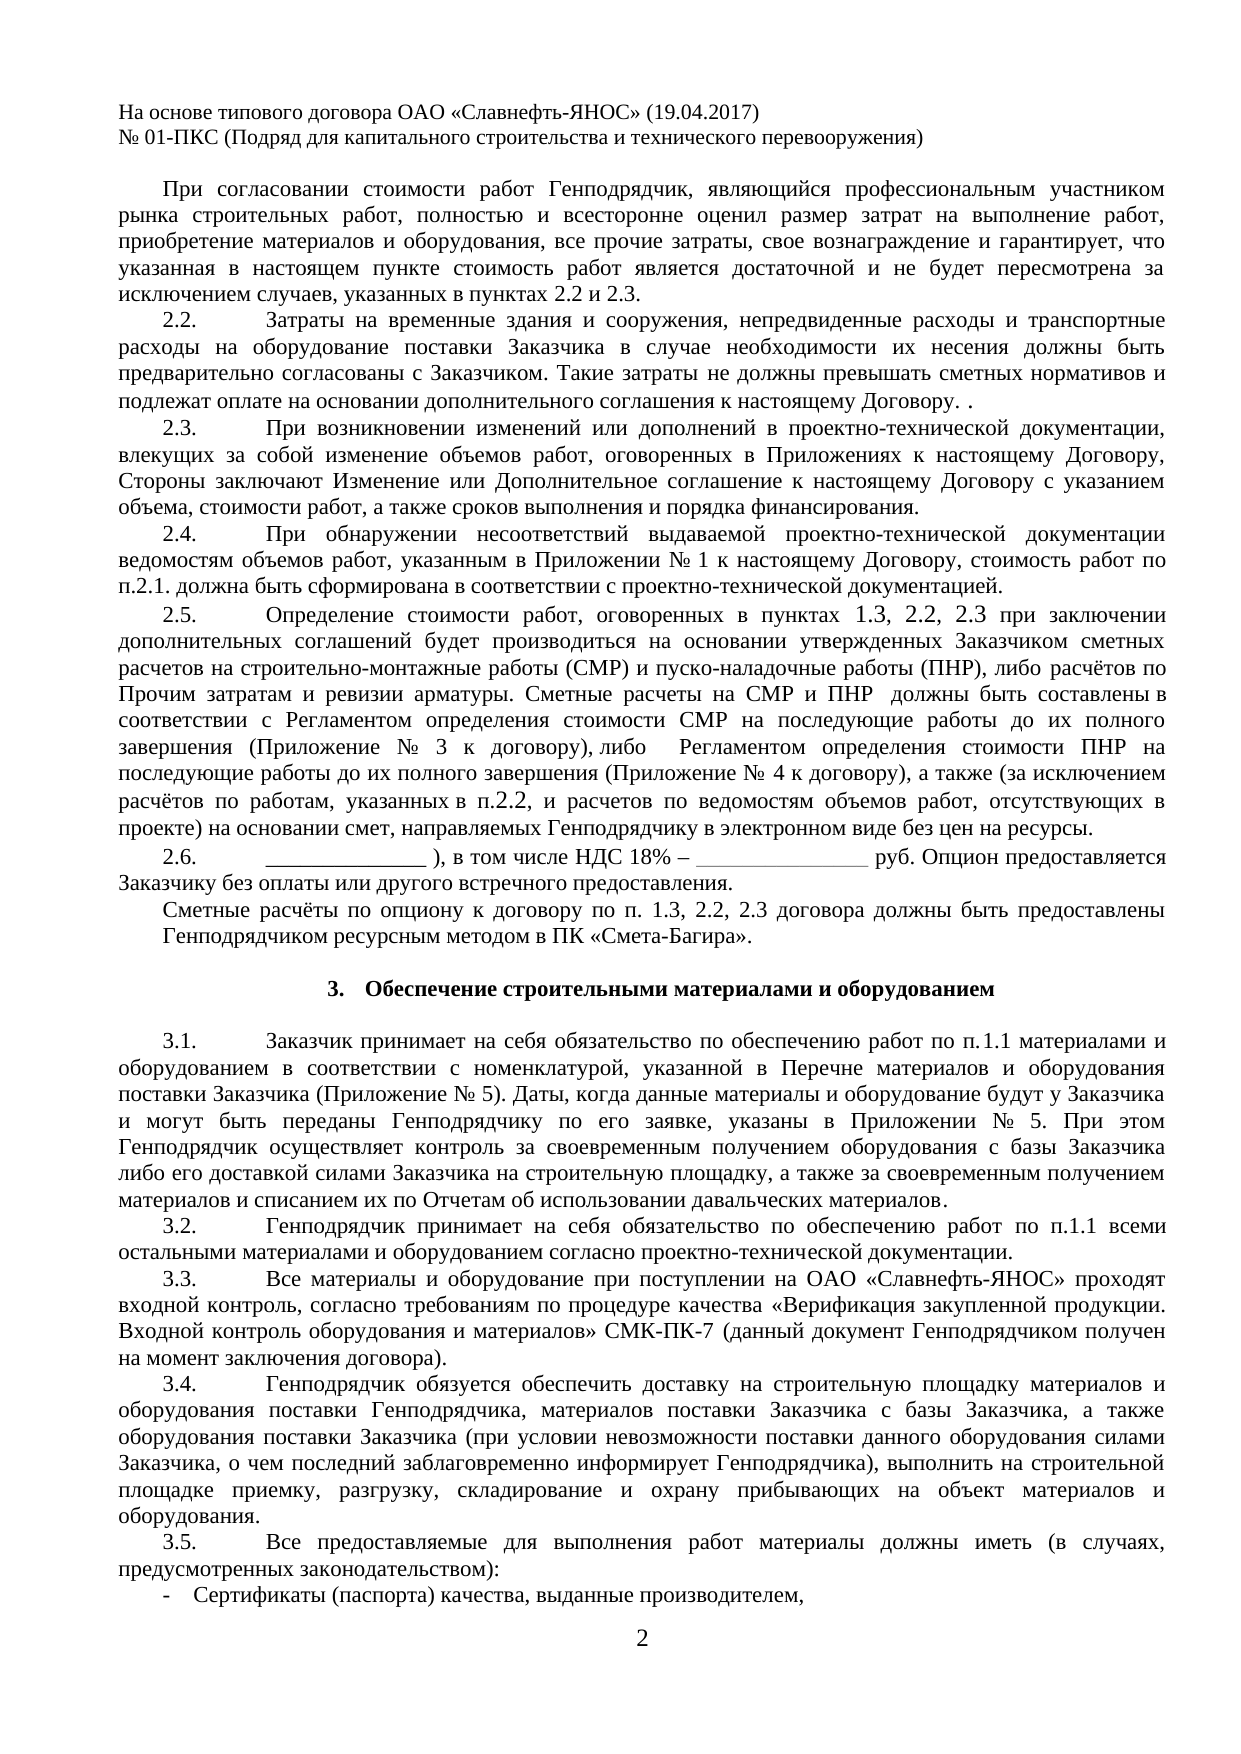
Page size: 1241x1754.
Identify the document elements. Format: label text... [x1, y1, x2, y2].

list Все материалы и оборудование при поступлении на ОАО «Славнефть-ЯНОС» проходят входной контроль, согласно требованиям по процедуре качества (данный документ Генподрядчиком получен на момент заключения договора). [118, 1265, 1167, 1370]
list Определение стоимости работ, оговоренных в пунктах 1.3, 2.2, 2.3 при заключении дополнительных соглашений будет производиться на основании утвержденных Заказчиком сметных расчетов на строительно-монтажные работы (СМР) и пуско-наладочные работы (ПНР), либо расчётов по Прочим затратам и ревизии арматуры. Сметные расчеты на СМР и ПНР должны быть составлены в соответствии с Регламентом определения стоимости СМР на последующие работы до их полного завершения (Приложение № к договору), либо Регламентом определения стоимости ПНР на последующие работы до их полного завершения (Приложение № к договору), а также (за исключением расчётов по работам, указанных в п.2.2, и расчетов по ведомостям объемов работ, отсутствующих в проекте) на основании смет, направляемых Генподрядчику в электронном виде без цен на ресурсы. [118, 599, 1167, 841]
list При возникновении изменений или дополнений в проектно-технической документации, влекущих за собой изменение объемов работ, оговоренных в Приложениях к настоящему Договору, Стороны заключают Изменение или Дополнительное соглашение к настоящему Договору с указанием объема, стоимости работ, а также сроков выполнения и порядка финансирования. [118, 414, 1167, 520]
list Затраты на временные здания и сооружения, непредвиденные расходы и транспортные расходы на оборудование поставки Заказчика в случае необходимости их несения должны быть предварительно согласованы с Заказчиком. Такие затраты подлежат оплате на основании дополнительного соглашения к настоящему Договору. [118, 306, 1167, 414]
list При обнаружении несоответствий выдаваемой проектно-технической документации ведомостям объемов работ, указанным в Приложении № 1 к настоящему Договору, стоимость работ по п.2.1. должна быть сформирована в соответствии с проектно-технической документацией. [118, 520, 1167, 599]
list Все предоставляемые для выполнения работ материалы должны иметь (в случаях, предусмотренных законодательством): [118, 1528, 1167, 1581]
list . [118, 1028, 1167, 1212]
list Обеспечение строительными материалами и оборудованием [156, 975, 1167, 1001]
list Генподрядчик принимает на себя обязательство по обеспечению работ по п.1.1 всеми материалами и оборудованием согласно проектно-технической документации. [118, 1212, 1167, 1265]
list Генподрядчик обязуется обеспечить доставку на строительную площадку материалов и оборудования поставки Генподрядчика, материалов поставки Заказчика с базы Заказчика, а также оборудования поставки Заказчика (при условии невозможности поставки данного оборудования силами Заказчика, о чем последний заблаговременно информирует Генподрядчика), выполнить на строительной площадке приемку, разгрузку, складирование и охрану прибывающих на объект материалов и оборудования. [118, 1370, 1167, 1528]
list Сертификаты (паспорта) качества, выданные производителем, [118, 1581, 1167, 1607]
text При согласовании стоимости работ Генподрядчик, являющийся профессиональным участником рынка строительных работ, полностью и всесторонне оценил размер затрат на выполнение работ, приобретение материалов и оборудования, все прочие затраты, свое вознаграждение и гарантирует, что указанная в настоящем пункте стоимость работ является достаточной и не будет пересмотрена за исключением случаев, указанных в пунктах 2.2 и 2.3. [118, 175, 1167, 306]
